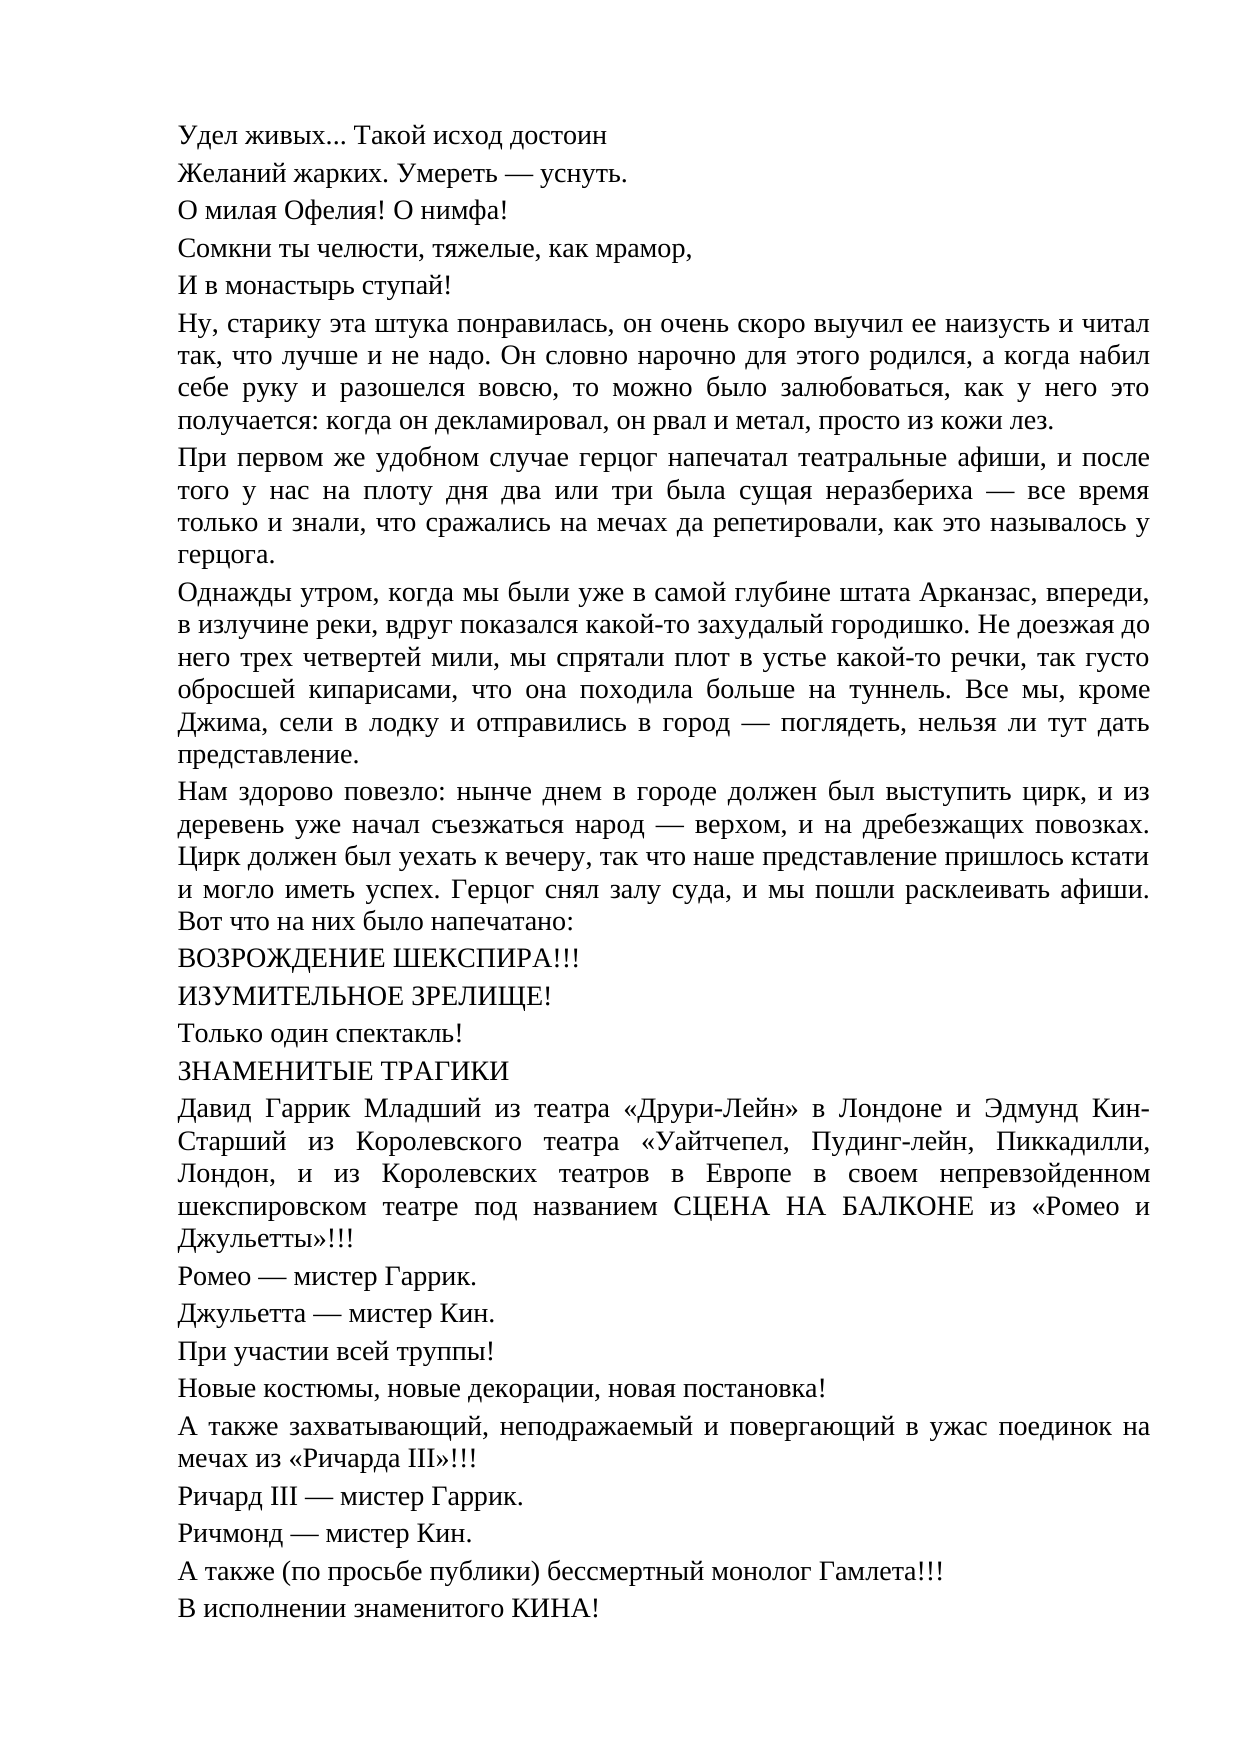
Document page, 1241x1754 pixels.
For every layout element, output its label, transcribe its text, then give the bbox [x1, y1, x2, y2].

text Сомкни ты челюсти, тяжелые, как мрамор, [177, 231, 1152, 263]
text Ричмонд — мистер Кин. [177, 1516, 1152, 1548]
text Новые костюмы, новые декорации, новая постановка! [177, 1371, 1152, 1403]
text ВОЗРОЖДЕНИЕ ШЕКСПИРА!!! [177, 942, 1152, 974]
text Ричард III — мистер Гаррик. [177, 1478, 1152, 1511]
text О милая Офелия! О нимфа! [177, 193, 1152, 226]
text И в монастырь ступай! [177, 268, 1152, 301]
text Только один спектакль! [177, 1017, 1152, 1049]
text А также (по просьбе публики) бессмертный монолог Гамлета!!! [177, 1553, 1152, 1586]
text Нам здорово повезло: нынче днем в городе должен был выступить цирк, и из деревень уже начал съезжаться народ — верхом, и на дребезжащих повозках. Цирк должен был уехать к вечеру, так что наше представление пришлось кстати и могло иметь успех. Герцог снял залу суда, и мы пошли расклеивать афиши. Вот что на них было напечатано: [177, 774, 1152, 936]
text При первом же удобном случае герцог напечатал театральные афиши, и после того у нас на плоту дня два или три была сущая неразбериха — все время только и знали, что сражались на мечах да репетировали, как это называлось у герцога. [177, 440, 1152, 570]
text Ну, старику эта штука понравилась, он очень скоро выучил ее наизусть и читал так, что лучше и не надо. Он словно нарочно для этого родился, а когда набил себе руку и разошелся вовсю, то можно было залюбоваться, как у него это получается: когда он декламировал, он рвал и метал, просто из кожи лез. [177, 306, 1152, 435]
text А также захватывающий, неподражаемый и повергающий в ужас поединок на мечах из «Ричарда III»!!! [177, 1409, 1152, 1473]
text При участии всей труппы! [177, 1334, 1152, 1366]
text ЗНАМЕНИТЫЕ ТРАГИКИ [177, 1054, 1152, 1086]
text Джульетта — мистер Кин. [177, 1296, 1152, 1328]
text ИЗУМИТЕЛЬНОЕ ЗРЕЛИЩЕ! [177, 979, 1152, 1011]
text Ромео — мистер Гаррик. [177, 1259, 1152, 1291]
text Однажды утром, когда мы были уже в самой глубине штата Арканзас, впереди, в излучине реки, вдруг показался какой-то захудалый городишко. Не доезжая до него трех четвертей мили, мы спрятали плот в устье какой-то речки, так густо обросшей кипарисами, что она походила больше на туннель. Все мы, кроме Джима, сели в лодку и отправились в город — поглядеть, нельзя ли тут дать представление. [177, 575, 1152, 769]
text Желаний жарких. Умереть — уснуть. [177, 156, 1152, 188]
text Давид Гаррик Младший из театра «Друри-Лейн» в Лондоне и Эдмунд Кин-Старший из Королевского театра «Уайтчепел, Пудинг-лейн, Пиккадилли, Лондон, и из Королевских театров в Европе в своем непревзойденном шекспировском театре под названием СЦЕНА НА БАЛКОНЕ из «Ромео и Джульетты»!!! [177, 1092, 1152, 1253]
text Удел живых... Такой исход достоин [177, 118, 1152, 151]
text В исполнении знаменитого КИНА! [177, 1591, 1152, 1623]
